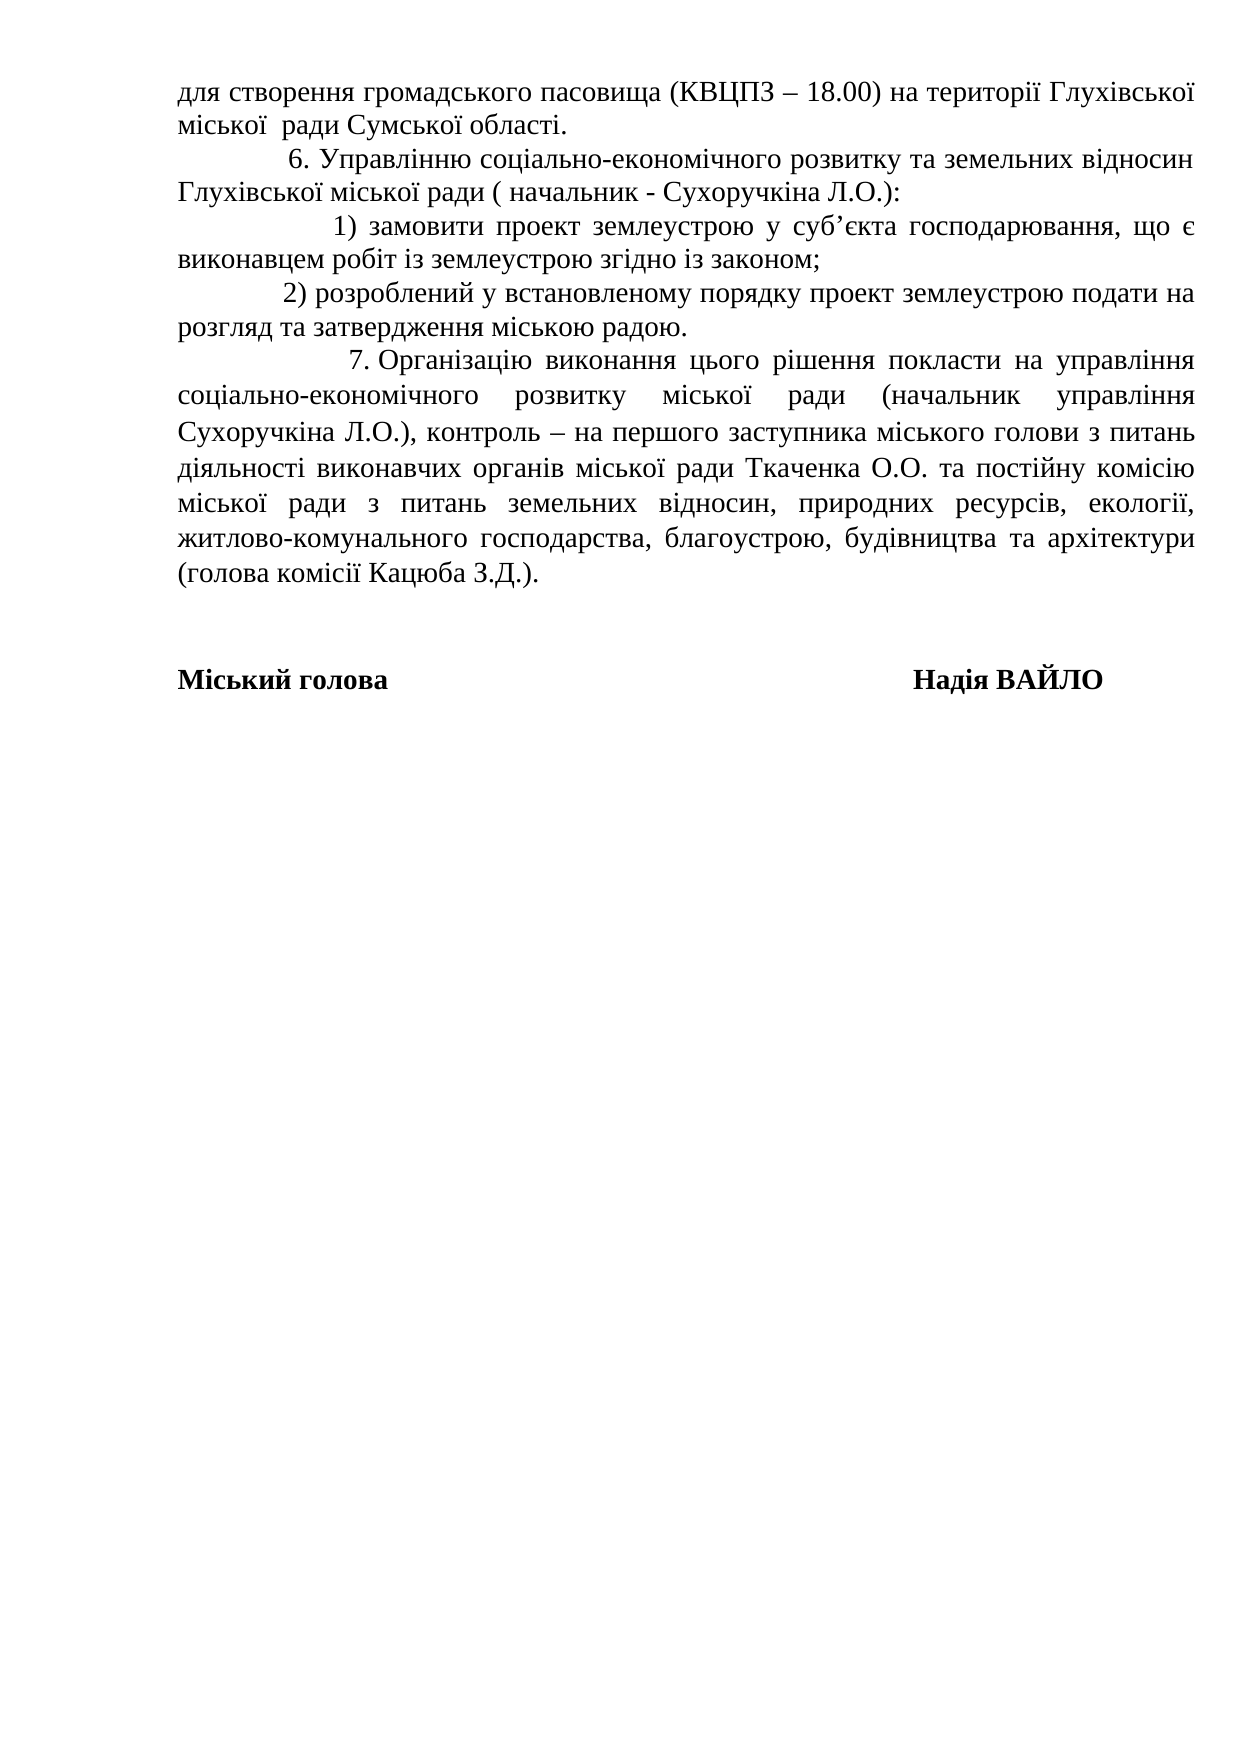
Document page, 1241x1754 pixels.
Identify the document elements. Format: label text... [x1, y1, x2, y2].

text 1) замовити проект землеустрою у суб’єкта господарювання, що є виконавцем робіт із землеустрою згідно із законом; [177, 208, 1196, 275]
text для створення громадського пасовища (КВЦПЗ – 18.00) на території Глухівської міської ради Сумської області. [177, 74, 1196, 141]
text 6. Управлінню соціально-економічного розвитку та земельних відносин Глухівської міської ради ( начальник - Сухоручкіна Л.О.): [177, 141, 1196, 208]
text Міський голова Надія ВАЙЛО [177, 662, 1196, 696]
text 7. Організацію виконання цього рішення покласти на управління соціально-економічного розвитку міської ради (начальник управління Сухоручкіна Л.О.), контроль – на першого заступника міського голови з питань діяльності виконавчих органів міської ради Ткаченка О.О. та постійну комісію міської ради з питань земельних відносин, природних ресурсів, екології, житлово-комунального господарства, благоустрою, будівництва та архітектури (голова комісії Кацюба З.Д.). [177, 342, 1196, 589]
text 2) розроблений у встановленому порядку проект землеустрою подати на розгляд та затвердження міською радою. [177, 275, 1196, 342]
